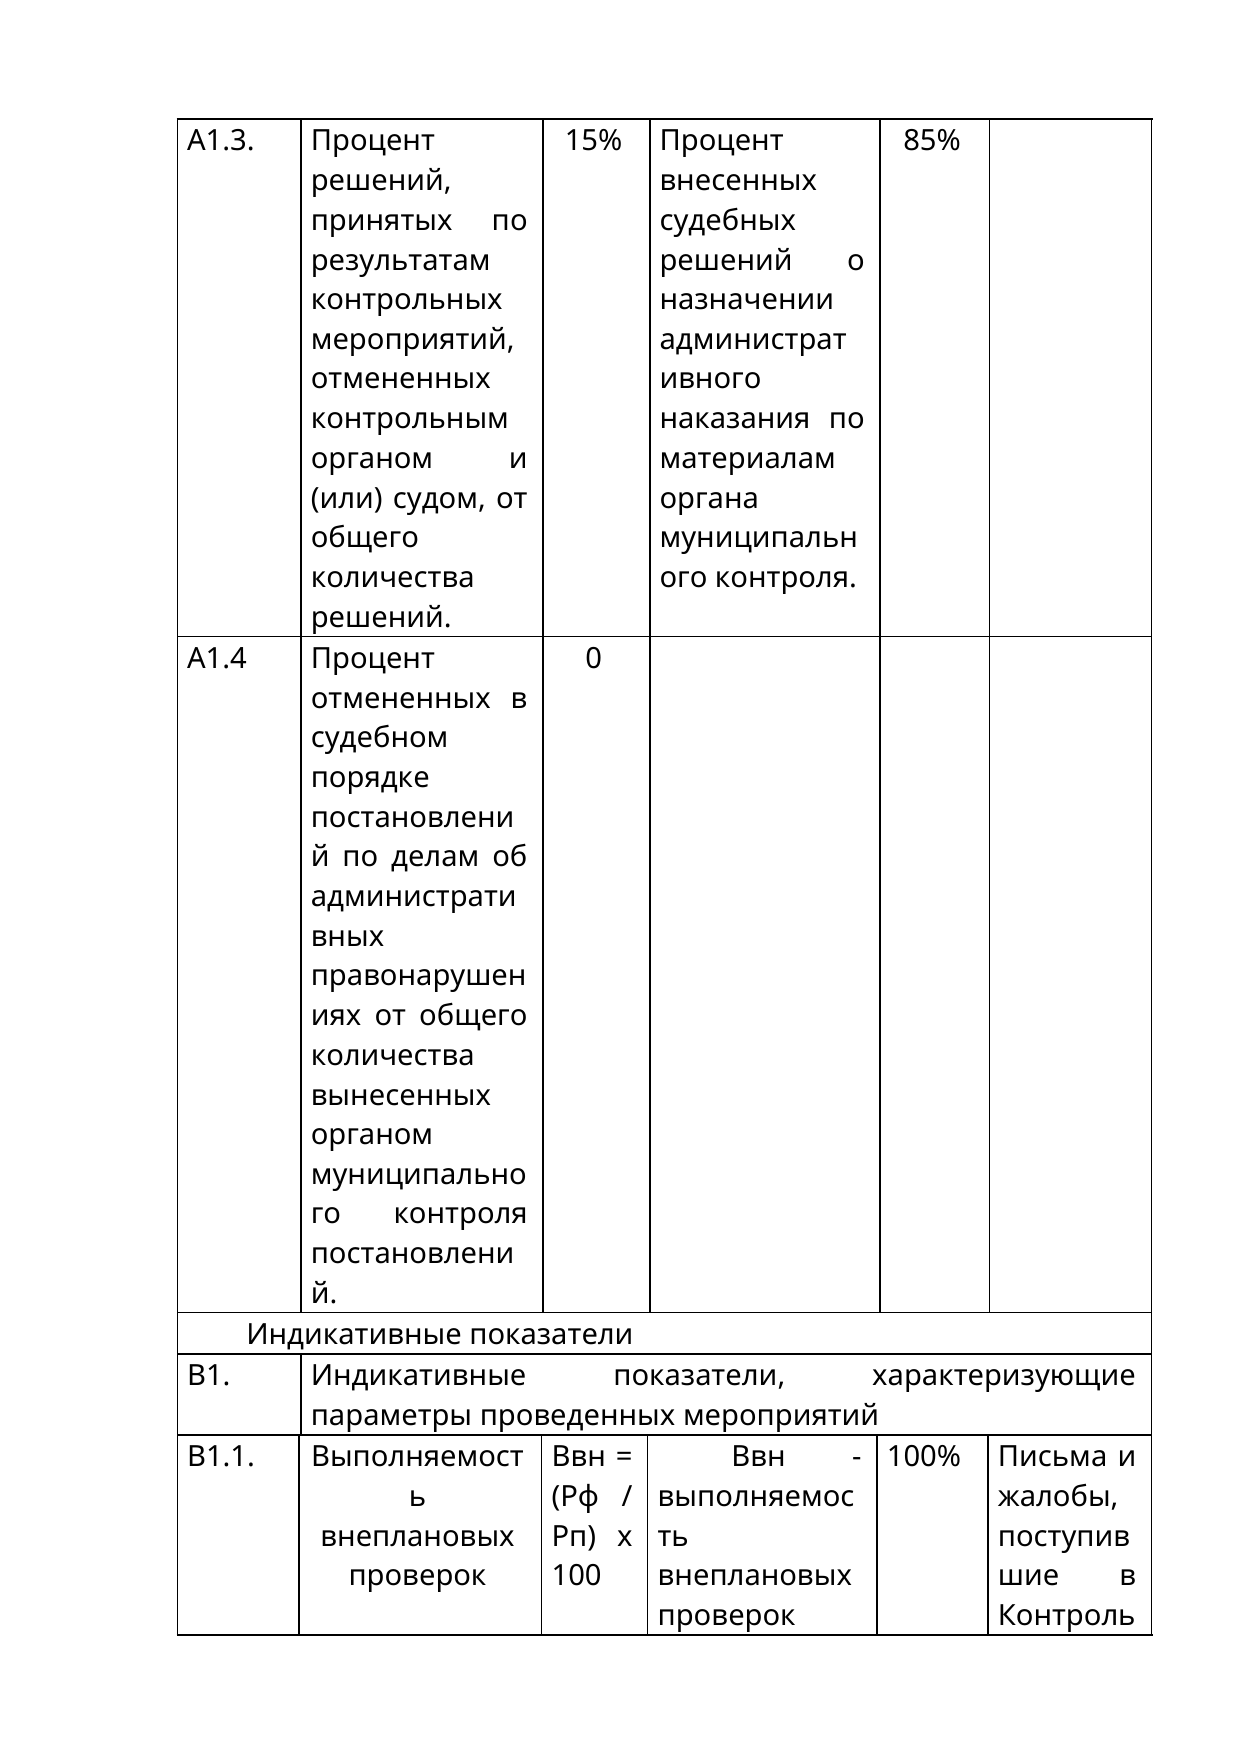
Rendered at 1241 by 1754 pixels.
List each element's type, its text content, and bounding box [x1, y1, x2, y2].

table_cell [300, 1436, 541, 1634]
table_cell А1.3. [178, 120, 300, 636]
table_cell Процент внесенных судебных решений о назначении административного наказания по материалам органа муниципального контроля. [651, 120, 879, 636]
table_cell Процент решений, принятых по результатам контрольных мероприятий, отмененных контрольным органом и (или) судом, от общего количества решений. [302, 120, 542, 636]
table_cell 100% [878, 1436, 987, 1634]
table_cell Индикативные показатели, характеризующие параметры проведенных мероприятий [302, 1355, 1151, 1434]
table_cell [881, 637, 989, 1312]
table_cell В1.1. [178, 1436, 298, 1634]
table_cell Процент отмененных в судебном порядке постановлений по делам об административных правонарушениях от общего количества вынесенных органом муниципального контроля постановлений. [302, 637, 542, 1312]
table_cell [990, 120, 1151, 636]
table_cell 85% [881, 120, 989, 636]
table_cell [989, 1436, 1151, 1634]
table_cell Индикативные показатели [178, 1313, 1151, 1353]
table_cell 0 [544, 637, 649, 1312]
table_cell [990, 637, 1151, 1312]
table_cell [542, 1436, 647, 1634]
table_cell 15% [544, 120, 649, 636]
table_cell [651, 637, 879, 1312]
table_cell В1. [178, 1355, 300, 1434]
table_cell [648, 1436, 876, 1634]
table_cell А1.4 [178, 637, 300, 1312]
